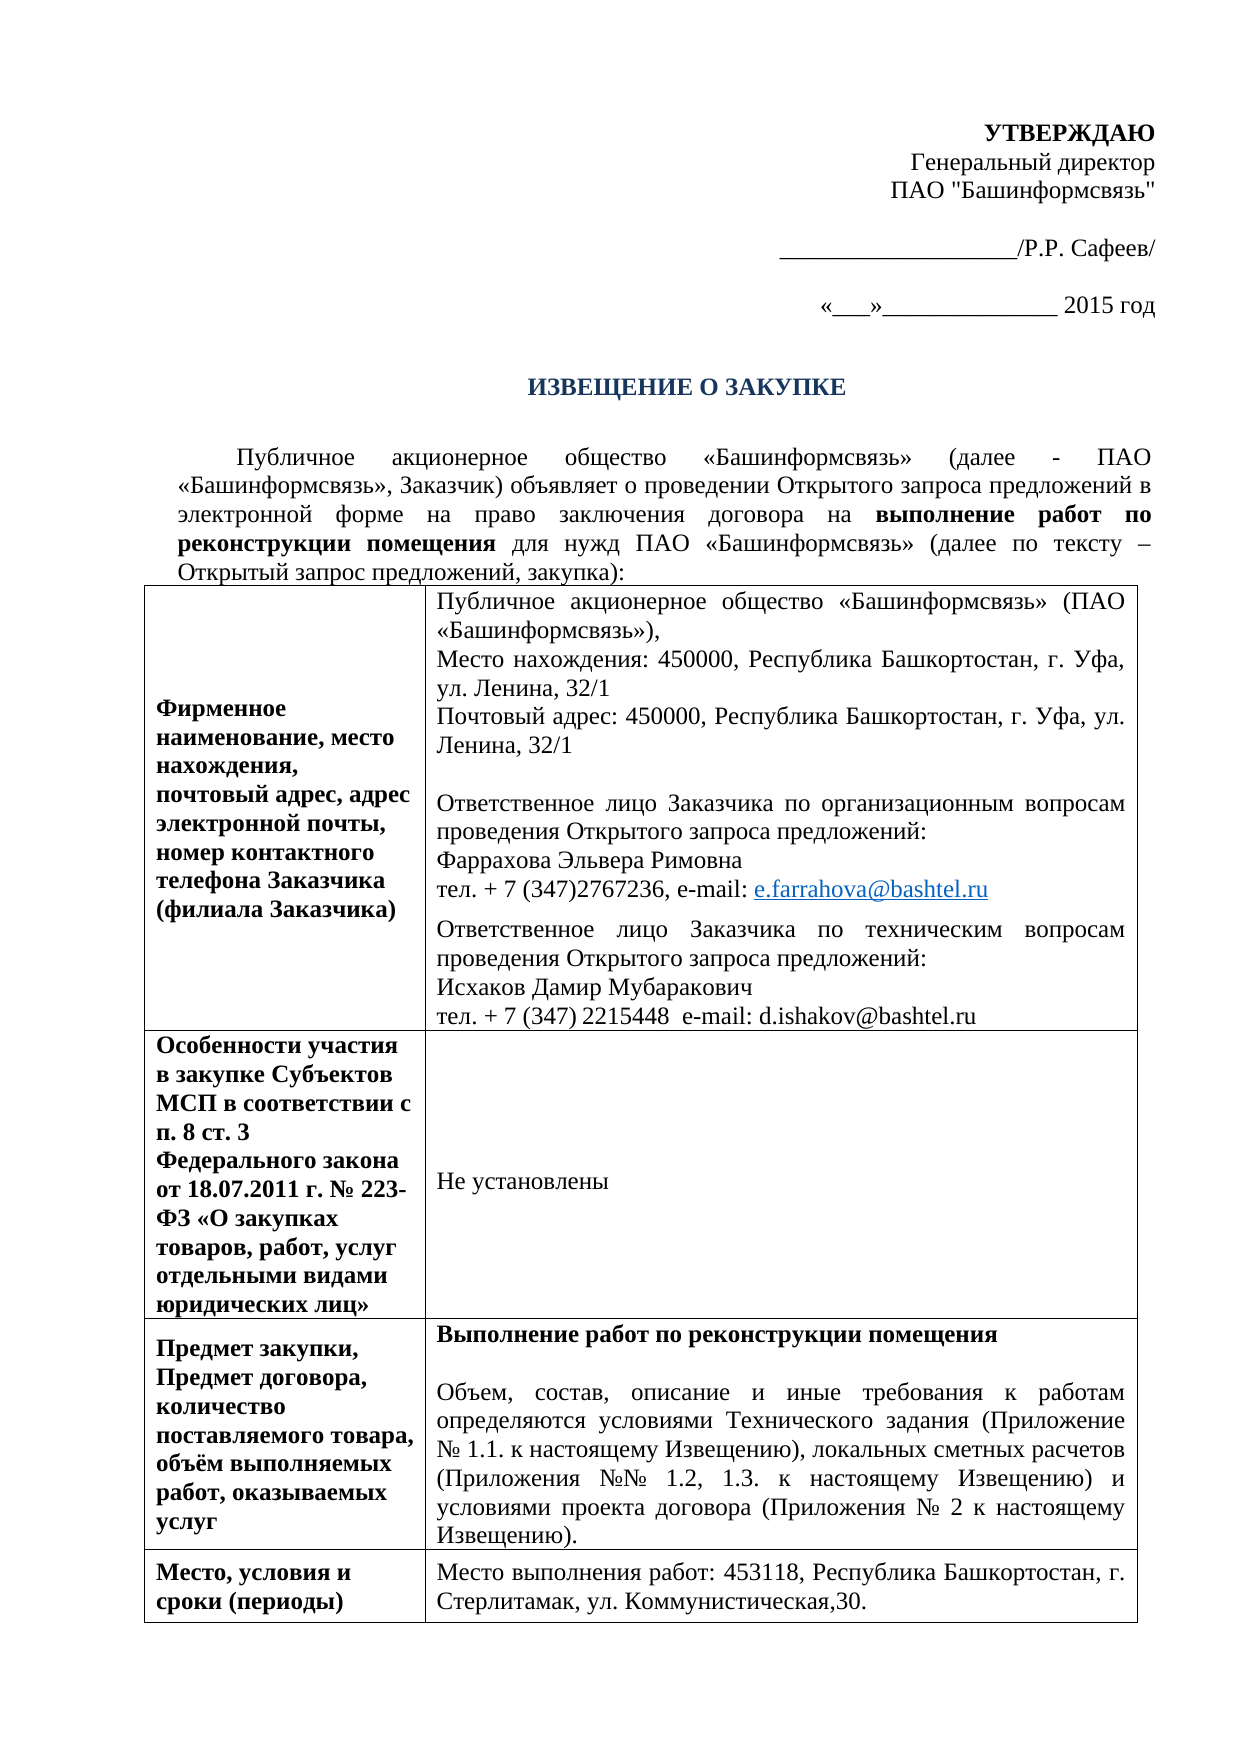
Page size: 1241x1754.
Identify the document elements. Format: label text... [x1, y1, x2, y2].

table_cell Особенности участия в закупке Субъектов МСП в соответствии с п. 8 ст. 3 Федерального закона от 18.07.2011 г. № 223-ФЗ «О закупках товаров, работ, услуг отдельными видами юридических лиц» [145, 1031, 425, 1318]
table_cell Выполнение работ по реконструкции помещения Объем, состав, описание и иные требования к работам определяются условиями Технического задания (Приложение № 1.1. к настоящему Извещению), локальных сметных расчетов (Приложения №№ 1.2, 1.3. к настоящему Извещению) и условиями проекта договора (Приложения № 2 к настоящему Извещению). [426, 1319, 1137, 1549]
table_header Публичное акционерное общество «Башинформсвязь» (ПАО «Башинформсвязь»), Место нахождения: 450000, Республика Башкортостан, г. Уфа, ул. Ленина, 32/1 Почтовый адрес: 450000, Республика Башкортостан, г. Уфа, ул. Ленина, 32/1 Ответственное лицо Заказчика по организационным вопросам проведения Открытого запроса предложений: Фаррахова Эльвера Римовна тел. + 7 (347)2767236, e-mail: e.farrahova@bashtel.ru Ответственное лицо Заказчика по техническим вопросам проведения Открытого запроса предложений: Исхаков Дамир Мубаракович тел. + 7 (347) 2215448 e-mail: d.ishakov@bashtel.ru [426, 586, 1137, 1029]
text ИЗВЕЩЕНИЕ О ЗАКУПКЕ [222, 372, 1152, 401]
table_cell Не установлены [426, 1031, 1137, 1318]
table_header УТВЕРЖДАЮ Генеральный директор ПАО "Башинформсвязь" ___________________/Р.Р. Сафеев/ «___»______________ 2015 год [177, 118, 1167, 338]
table_header Фирменное наименование, место нахождения, почтовый адрес, адрес электронной почты, номер контактного телефона Заказчика (филиала Заказчика) [145, 586, 425, 1029]
text Публичное акционерное общество «Башинформсвязь» (далее - ПАО «Башинформсвязь», Заказчик) объявляет о проведении Открытого запроса предложений в электронной форме на право заключения договора на выполнение работ по реконструкции помещения для нужд ПАО «Башинформсвязь» (далее по тексту – Открытый запрос предложений, закупка): [177, 442, 1152, 585]
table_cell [426, 1550, 1137, 1622]
table_cell Предмет закупки, Предмет договора, количество поставляемого товара, объём выполняемых работ, оказываемых услуг [145, 1319, 425, 1549]
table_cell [145, 1550, 425, 1622]
